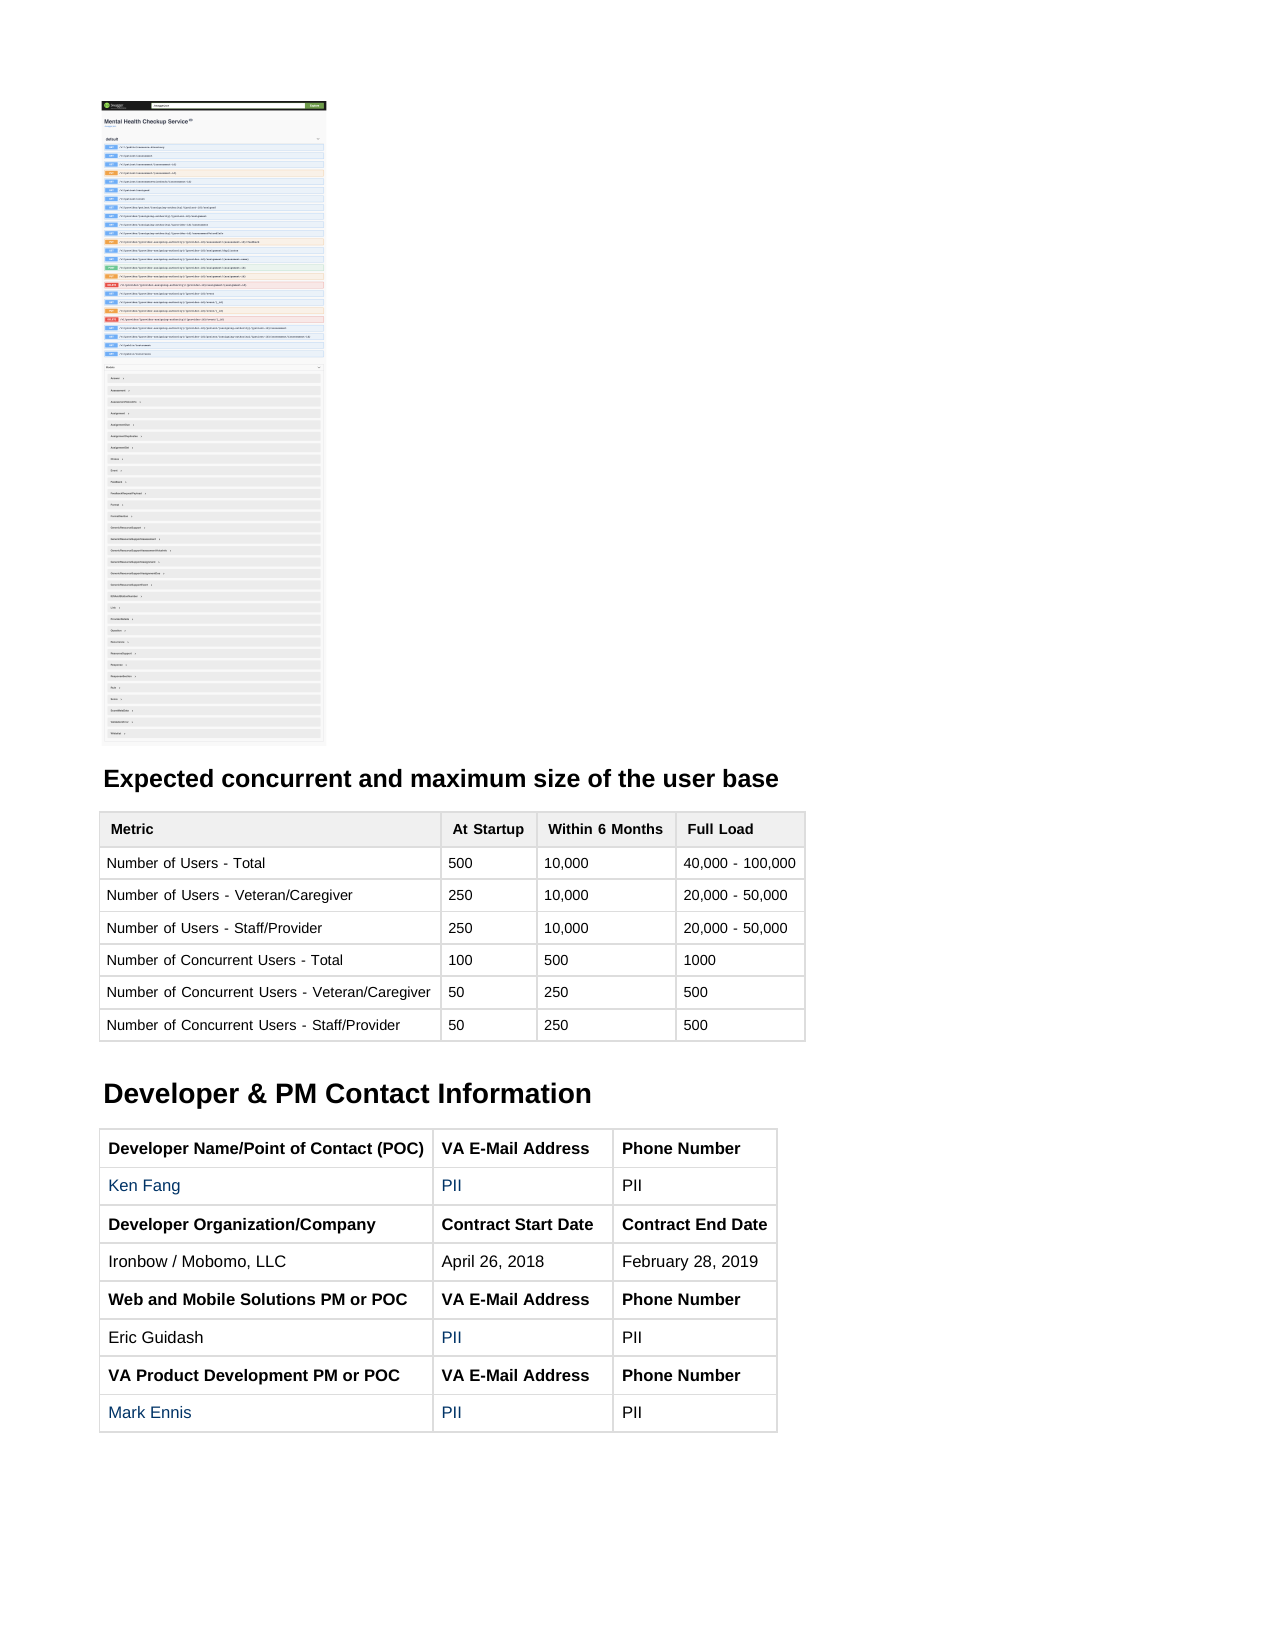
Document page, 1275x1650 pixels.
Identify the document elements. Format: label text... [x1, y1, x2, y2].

table_cell Eric Guidash [100, 1320, 432, 1355]
table_cell April 26, 2018 [434, 1244, 612, 1280]
table_cell Number of Concurrent Users - Staff/Provider [100, 1010, 440, 1040]
table_cell 20,000 - 50,000 [677, 880, 804, 911]
table_header VA E-Mail Address [434, 1130, 612, 1166]
table_cell PII [614, 1320, 776, 1355]
table_header Phone Number [614, 1130, 776, 1166]
table_cell 250 [442, 912, 536, 943]
subtitle Expected concurrent and maximum size of the user base [103, 764, 1096, 792]
table_cell PII [614, 1168, 776, 1204]
table_cell VA E-Mail Address [434, 1282, 612, 1318]
table_cell Number of Concurrent Users - Veteran/Caregiver [100, 977, 440, 1008]
table_cell 500 [538, 945, 675, 975]
picture [101, 101, 327, 746]
table_cell 10,000 [538, 912, 675, 943]
table_cell 500 [677, 977, 804, 1008]
table_header Metric [100, 813, 440, 846]
table_cell 100 [442, 945, 536, 975]
table_cell 500 [677, 1010, 804, 1040]
table_cell February 28, 2019 [614, 1244, 776, 1280]
table_cell Number of Users - Total [100, 848, 440, 878]
table_cell 50 [442, 1010, 536, 1040]
table_cell Number of Users - Veteran/Caregiver [100, 880, 440, 911]
table_cell 20,000 - 50,000 [677, 912, 804, 943]
text Developer & PM Contact Information [103, 1077, 1096, 1110]
table_cell Contract Start Date [434, 1206, 612, 1242]
table_cell Contract End Date [614, 1206, 776, 1242]
table_cell Phone Number [614, 1282, 776, 1318]
table_cell 250 [442, 880, 536, 911]
table_header Full Load [677, 813, 804, 846]
table_cell 40,000 - 100,000 [677, 848, 804, 878]
table_cell VA E-Mail Address [434, 1357, 612, 1393]
table_cell 10,000 [538, 848, 675, 878]
table_cell Web and Mobile Solutions PM or POC [100, 1282, 432, 1318]
table_cell Ken Fang [100, 1168, 432, 1204]
table_cell PII [434, 1395, 612, 1431]
table_cell 1000 [677, 945, 804, 975]
table_cell 10,000 [538, 880, 675, 911]
table_cell Phone Number [614, 1357, 776, 1393]
table_cell PII [434, 1168, 612, 1204]
table_cell 250 [538, 977, 675, 1008]
table_cell Developer Organization/Company [100, 1206, 432, 1242]
table_cell PII [614, 1395, 776, 1431]
table_cell Number of Users - Staff/Provider [100, 912, 440, 943]
table_cell PII [434, 1320, 612, 1355]
table_cell Number of Concurrent Users - Total [100, 945, 440, 975]
table_cell 250 [538, 1010, 675, 1040]
table_cell 50 [442, 977, 536, 1008]
table_cell Ironbow / Mobomo, LLC [100, 1244, 432, 1280]
table_cell Mark Ennis [100, 1395, 432, 1431]
table_cell 500 [442, 848, 536, 878]
table_header Within 6 Months [538, 813, 675, 846]
table_header Developer Name/Point of Contact (POC) [100, 1130, 432, 1166]
table_cell VA Product Development PM or POC [100, 1357, 432, 1393]
table_header At Startup [442, 813, 536, 846]
